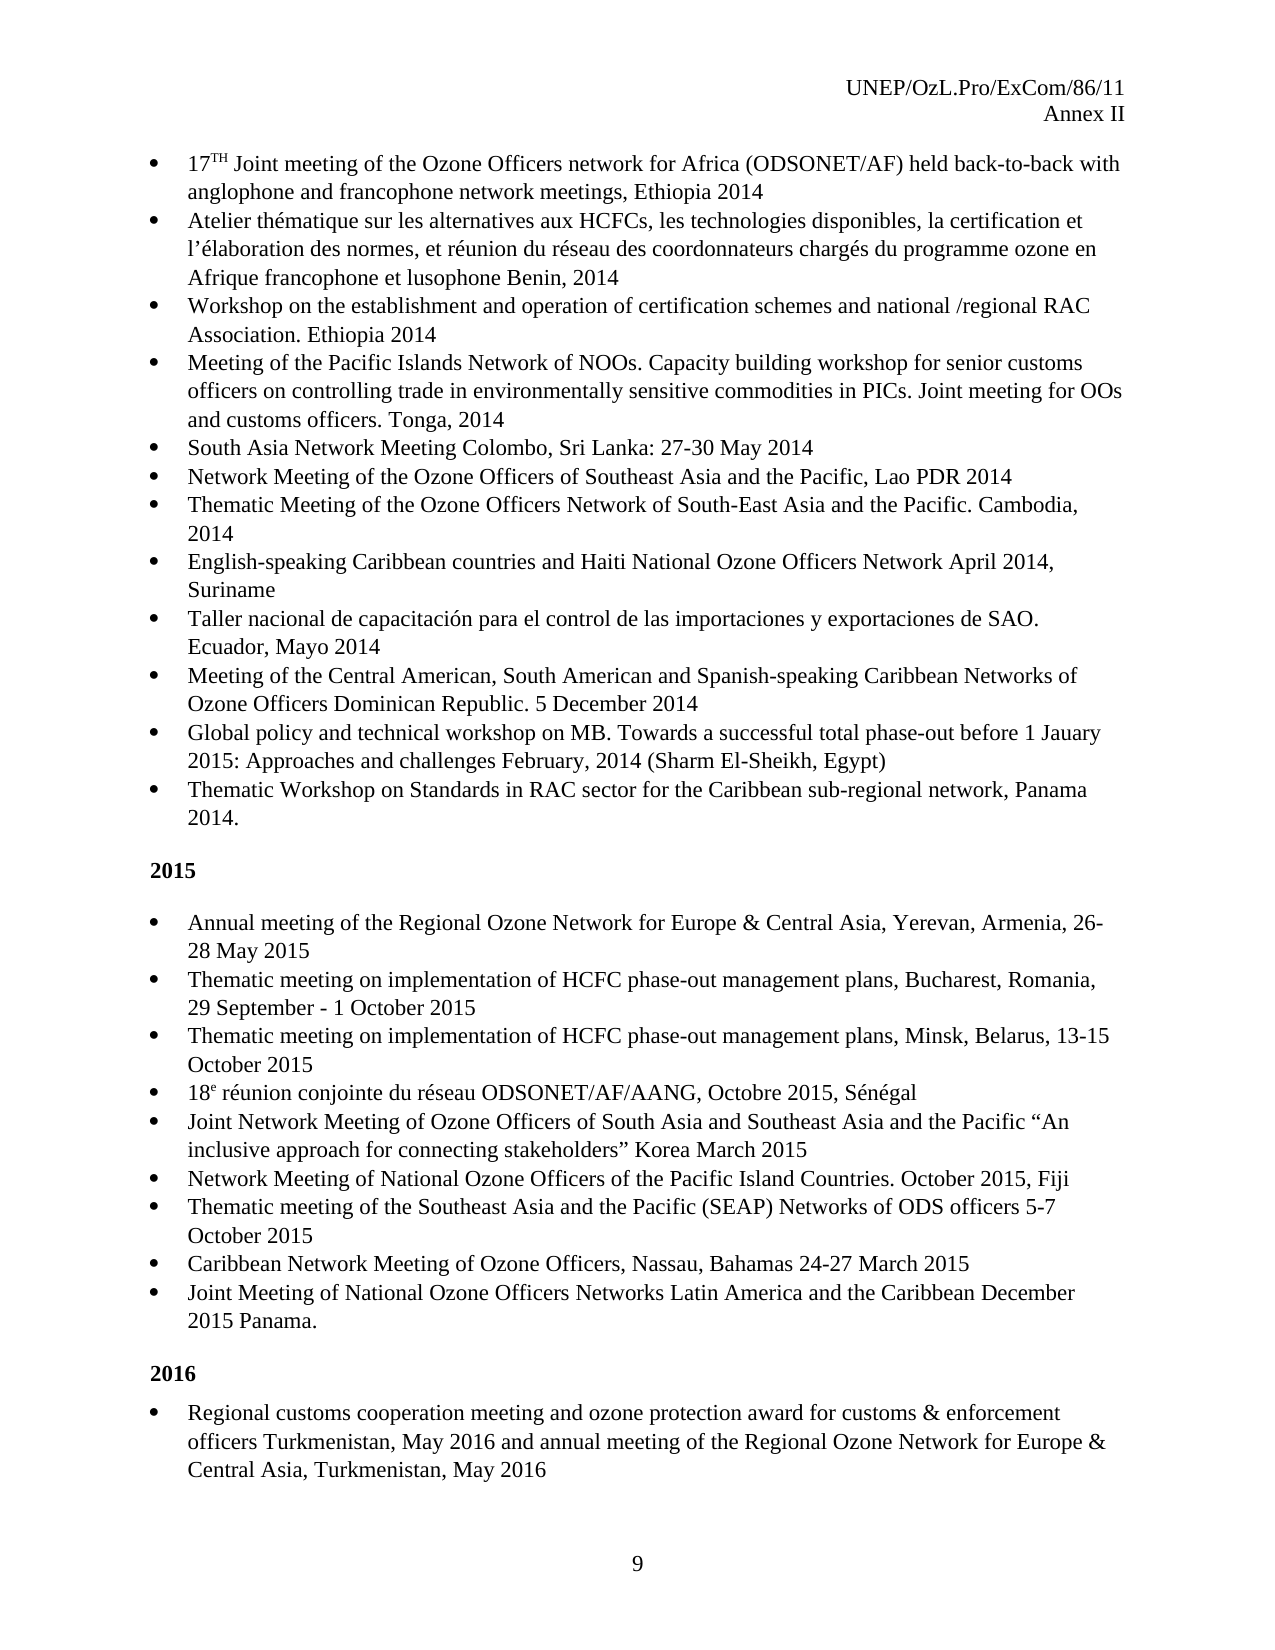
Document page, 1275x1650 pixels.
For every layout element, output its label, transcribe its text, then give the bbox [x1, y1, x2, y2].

list Meeting of the Central American, South American and Spanish-speaking Caribbean Networks of Ozone Officers Dominican Republic. 5 December 2014 [150, 662, 1125, 717]
list 18e réunion conjointe du réseau ODSONET/AF/AANG, Octobre 2015, Sénégal [150, 1079, 1125, 1106]
text 2015 [150, 857, 1125, 884]
list Thematic Meeting of the Ozone Officers Network of South-East Asia and the Pacific. Cambodia, 2014 [150, 491, 1125, 546]
list Regional customs cooperation meeting and ozone protection award for customs & enforcement officers Turkmenistan, May 2016 and annual meeting of the Regional Ozone Network for Europe & Central Asia, Turkmenistan, May 2016 [150, 1399, 1125, 1482]
list Thematic meeting of the Southeast Asia and the Pacific (SEAP) Networks of ODS officers 5-7 October 2015 [150, 1193, 1125, 1248]
list Thematic Workshop on Standards in RAC sector for the Caribbean sub-regional network, Panama 2014. [150, 776, 1125, 830]
text 2016 [150, 1360, 1125, 1387]
list Taller nacional de capacitación para el control de las importaciones y exportaciones de SAO. Ecuador, Mayo 2014 [150, 605, 1125, 660]
list Atelier thématique sur les alternatives aux HCFCs, les technologies disponibles, la certification et l’élaboration des normes, et réunion du réseau des coordonnateurs chargés du programme ozone en Afrique francophone et lusophone Benin, 2014 [150, 207, 1125, 290]
list Thematic meeting on implementation of HCFC phase-out management plans, Minsk, Belarus, 13-15 October 2015 [150, 1023, 1125, 1077]
list 17TH Joint meeting of the Ozone Officers network for Africa (ODSONET/AF) held back-to-back with anglophone and francophone network meetings, Ethiopia 2014 [150, 150, 1125, 205]
list Network Meeting of National Ozone Officers of the Pacific Island Countries. October 2015, Fiji [150, 1165, 1125, 1191]
list Thematic meeting on implementation of HCFC phase-out management plans, Bucharest, Romania, 29 September - 1 October 2015 [150, 966, 1125, 1021]
list Joint Meeting of National Ozone Officers Networks Latin America and the Caribbean December 2015 Panama. [150, 1278, 1125, 1333]
list English-speaking Caribbean countries and Haiti National Ozone Officers Network April 2014, Suriname [150, 548, 1125, 603]
list Global policy and technical workshop on MB. Towards a successful total phase-out before 1 Jauary 2015: Approaches and challenges February, 2014 (Sharm El-Sheikh, Egypt) [150, 719, 1125, 773]
list Joint Network Meeting of Ozone Officers of South Asia and Southeast Asia and the Pacific “An inclusive approach for connecting stakeholders” Korea March 2015 [150, 1108, 1125, 1163]
list Caribbean Network Meeting of Ozone Officers, Nassau, Bahamas 24-27 March 2015 [150, 1250, 1125, 1276]
list Workshop on the establishment and operation of certification schemes and national /regional RAC Association. Ethiopia 2014 [150, 292, 1125, 347]
list Network Meeting of the Ozone Officers of Southeast Asia and the Pacific, Lao PDR 2014 [150, 463, 1125, 489]
list Annual meeting of the Regional Ozone Network for Europe & Central Asia, Yerevan, Armenia, 26-28 May 2015 [150, 909, 1125, 964]
list South Asia Network Meeting Colombo, Sri Lanka: 27-30 May 2014 [150, 434, 1125, 461]
list Meeting of the Pacific Islands Network of NOOs. Capacity building workshop for senior customs officers on controlling trade in environmentally sensitive commodities in PICs. Joint meeting for OOs and customs officers. Tonga, 2014 [150, 349, 1125, 432]
